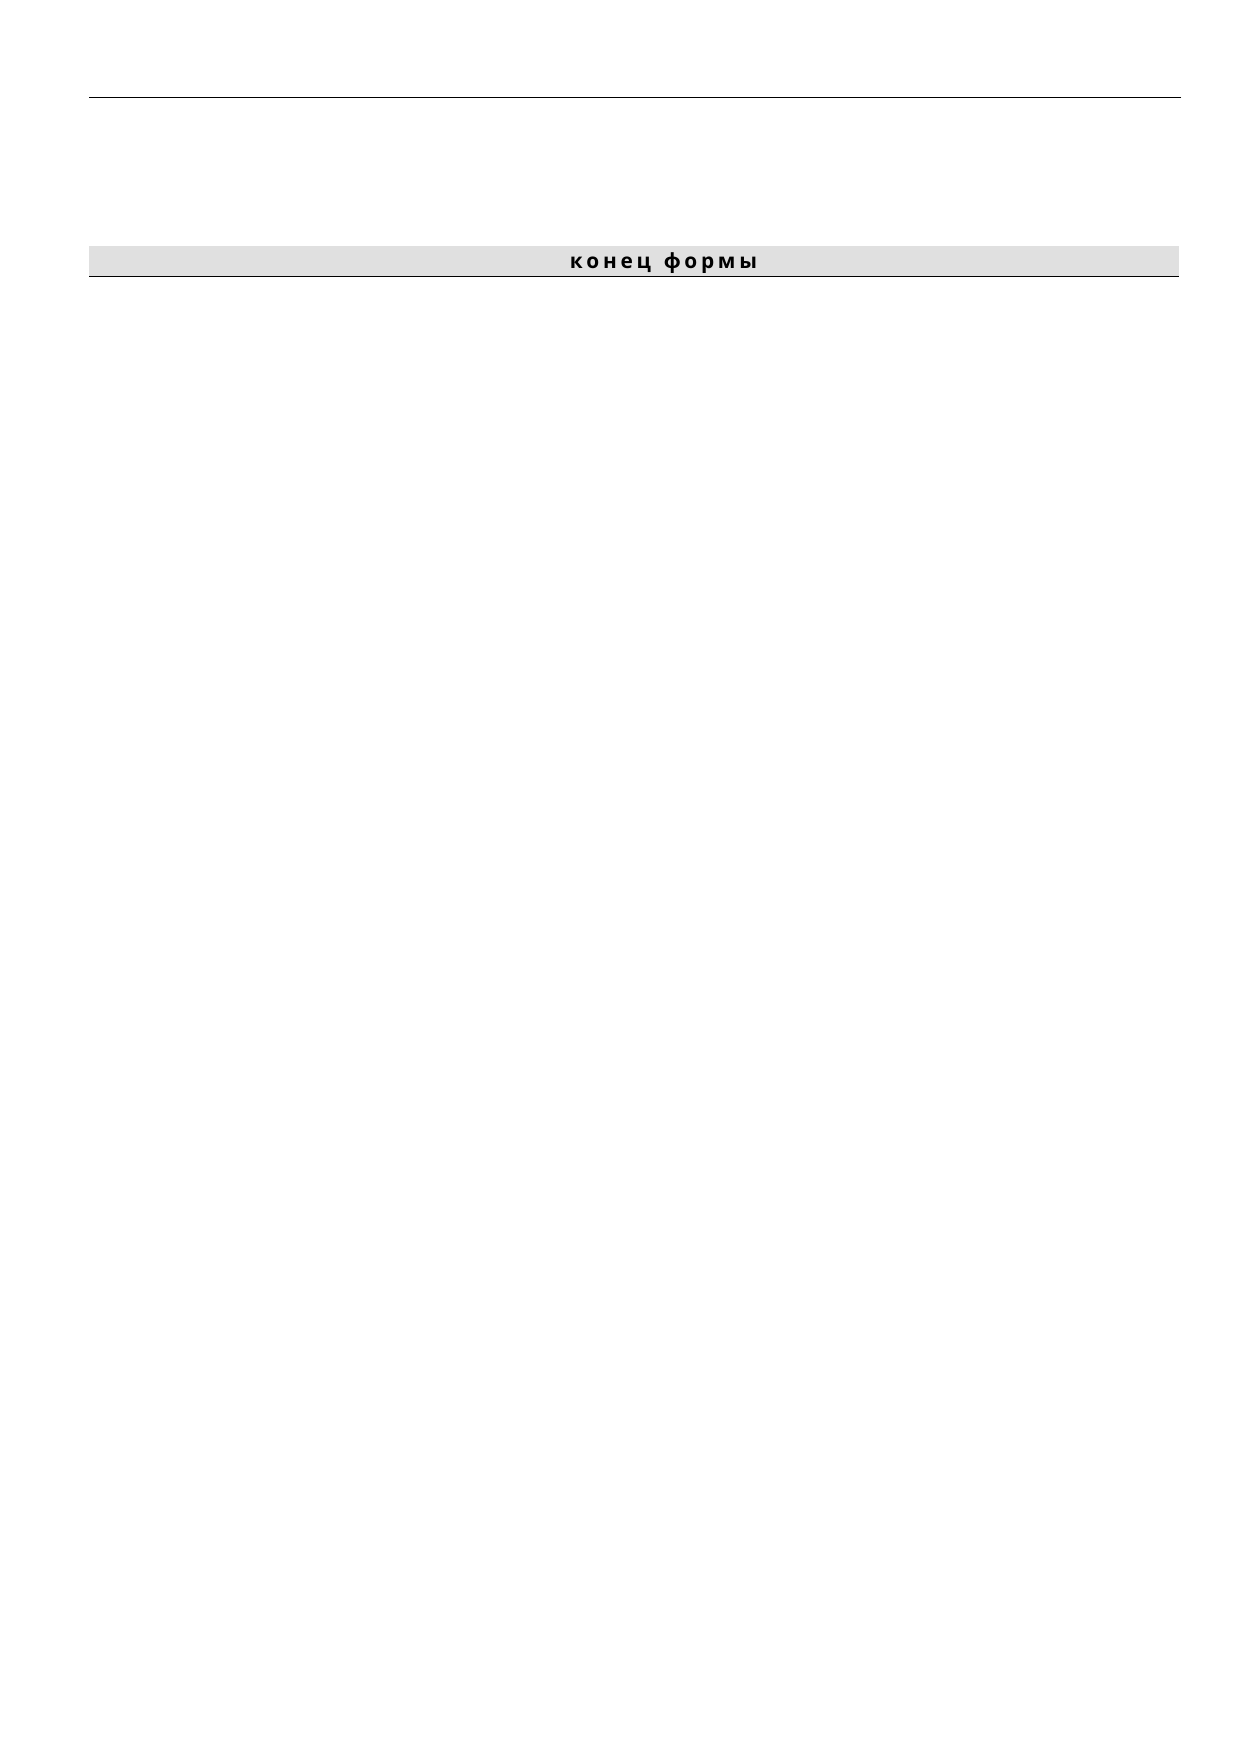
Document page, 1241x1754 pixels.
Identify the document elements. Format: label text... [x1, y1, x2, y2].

text конец формы [89, 246, 1179, 276]
